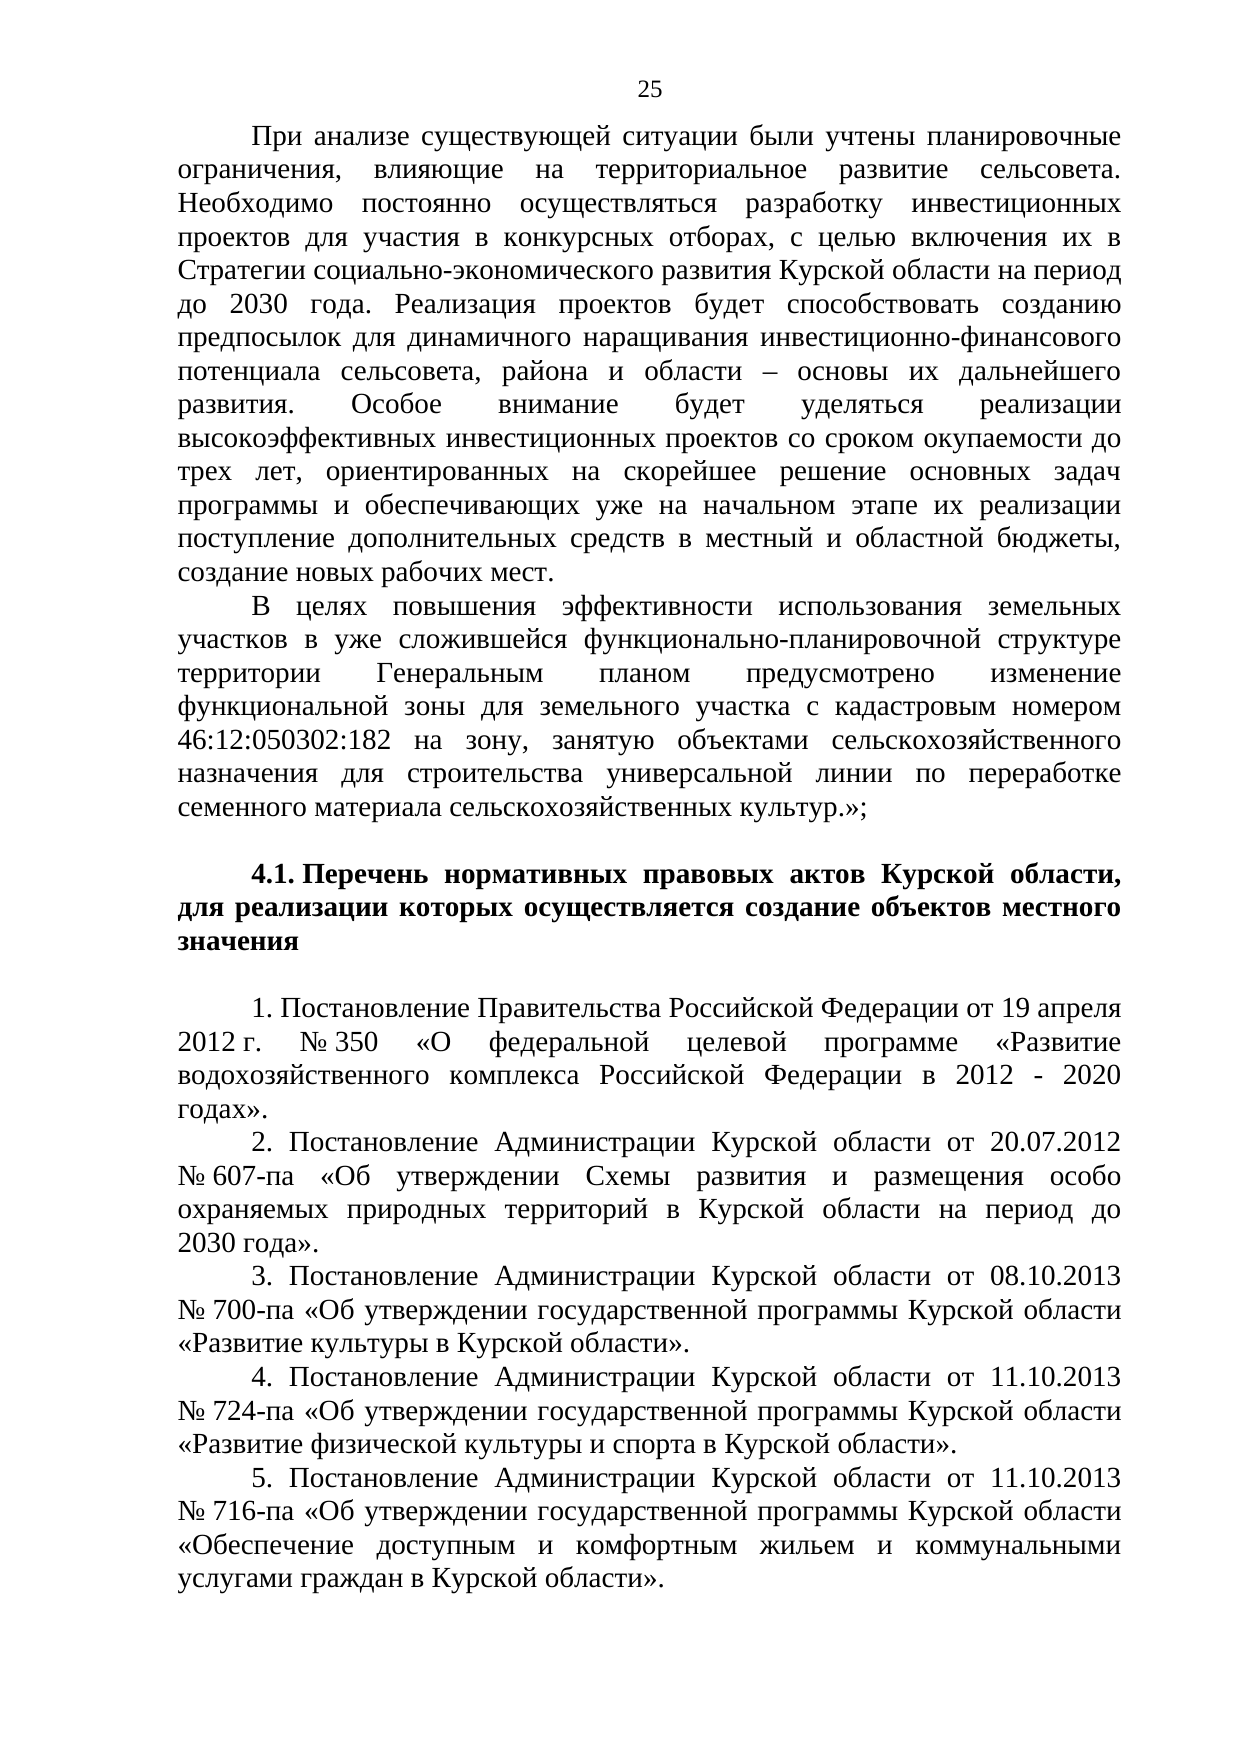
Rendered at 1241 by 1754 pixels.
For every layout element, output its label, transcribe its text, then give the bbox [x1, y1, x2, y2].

text 2. Постановление Администрации Курской области от 20.07.2012 № 607-па «Об утверждении Схемы развития и размещения особо охраняемых природных территорий в Курской области на период до 2030 года». [177, 1124, 1122, 1258]
text При анализе существующей ситуации были учтены планировочные ограничения, влияющие на территориальное развитие сельсовета. Необходимо постоянно осуществляться разработку инвестиционных проектов для участия в конкурсных отборах, с целью включения их в Стратегии социально-экономического развития Курской области на период до 2030 года. Реализация проектов будет способствовать созданию предпосылок для динамичного наращивания инвестиционно-финансового потенциала сельсовета, района и области – основы их дальнейшего развития. Особое внимание будет уделяться реализации высокоэффективных инвестиционных проектов со сроком окупаемости до трех лет, ориентированных на скорейшее решение основных задач программы и обеспечивающих уже на начальном этапе их реализации поступление дополнительных средств в местный и областной бюджеты, создание новых рабочих мест. [177, 118, 1122, 588]
text 4.1. Перечень нормативных правовых актов Курской области, для реализации которых осуществляется создание объектов местного значения [177, 856, 1122, 957]
text 5. Постановление Администрации Курской области от 11.10.2013 № 716-па «Об утверждении государственной программы Курской области «Обеспечение доступным и комфортным жильем и коммунальными услугами граждан в Курской области». [177, 1460, 1122, 1594]
text 1. Постановление Правительства Российской Федерации от 19 апреля 2012 г. № 350 «О федеральной целевой программе «Развитие водохозяйственного комплекса Российской Федерации в 2012 - 2020 годах». [177, 990, 1122, 1124]
text В целях повышения эффективности использования земельных участков в уже сложившейся функционально-планировочной структуре территории Генеральным планом предусмотрено изменение функциональной зоны для земельного участка с кадастровым номером 46:12:050302:182 на зону, занятую объектами сельскохозяйственного назначения для строительства универсальной линии по переработке семенного материала сельскохозяйственных культур.»; [177, 588, 1122, 822]
text 4. Постановление Администрации Курской области от 11.10.2013 № 724-па «Об утверждении государственной программы Курской области «Развитие физической культуры и спорта в Курской области». [177, 1359, 1122, 1460]
text 3. Постановление Администрации Курской области от 08.10.2013 № 700-па «Об утверждении государственной программы Курской области «Развитие культуры в Курской области». [177, 1258, 1122, 1359]
